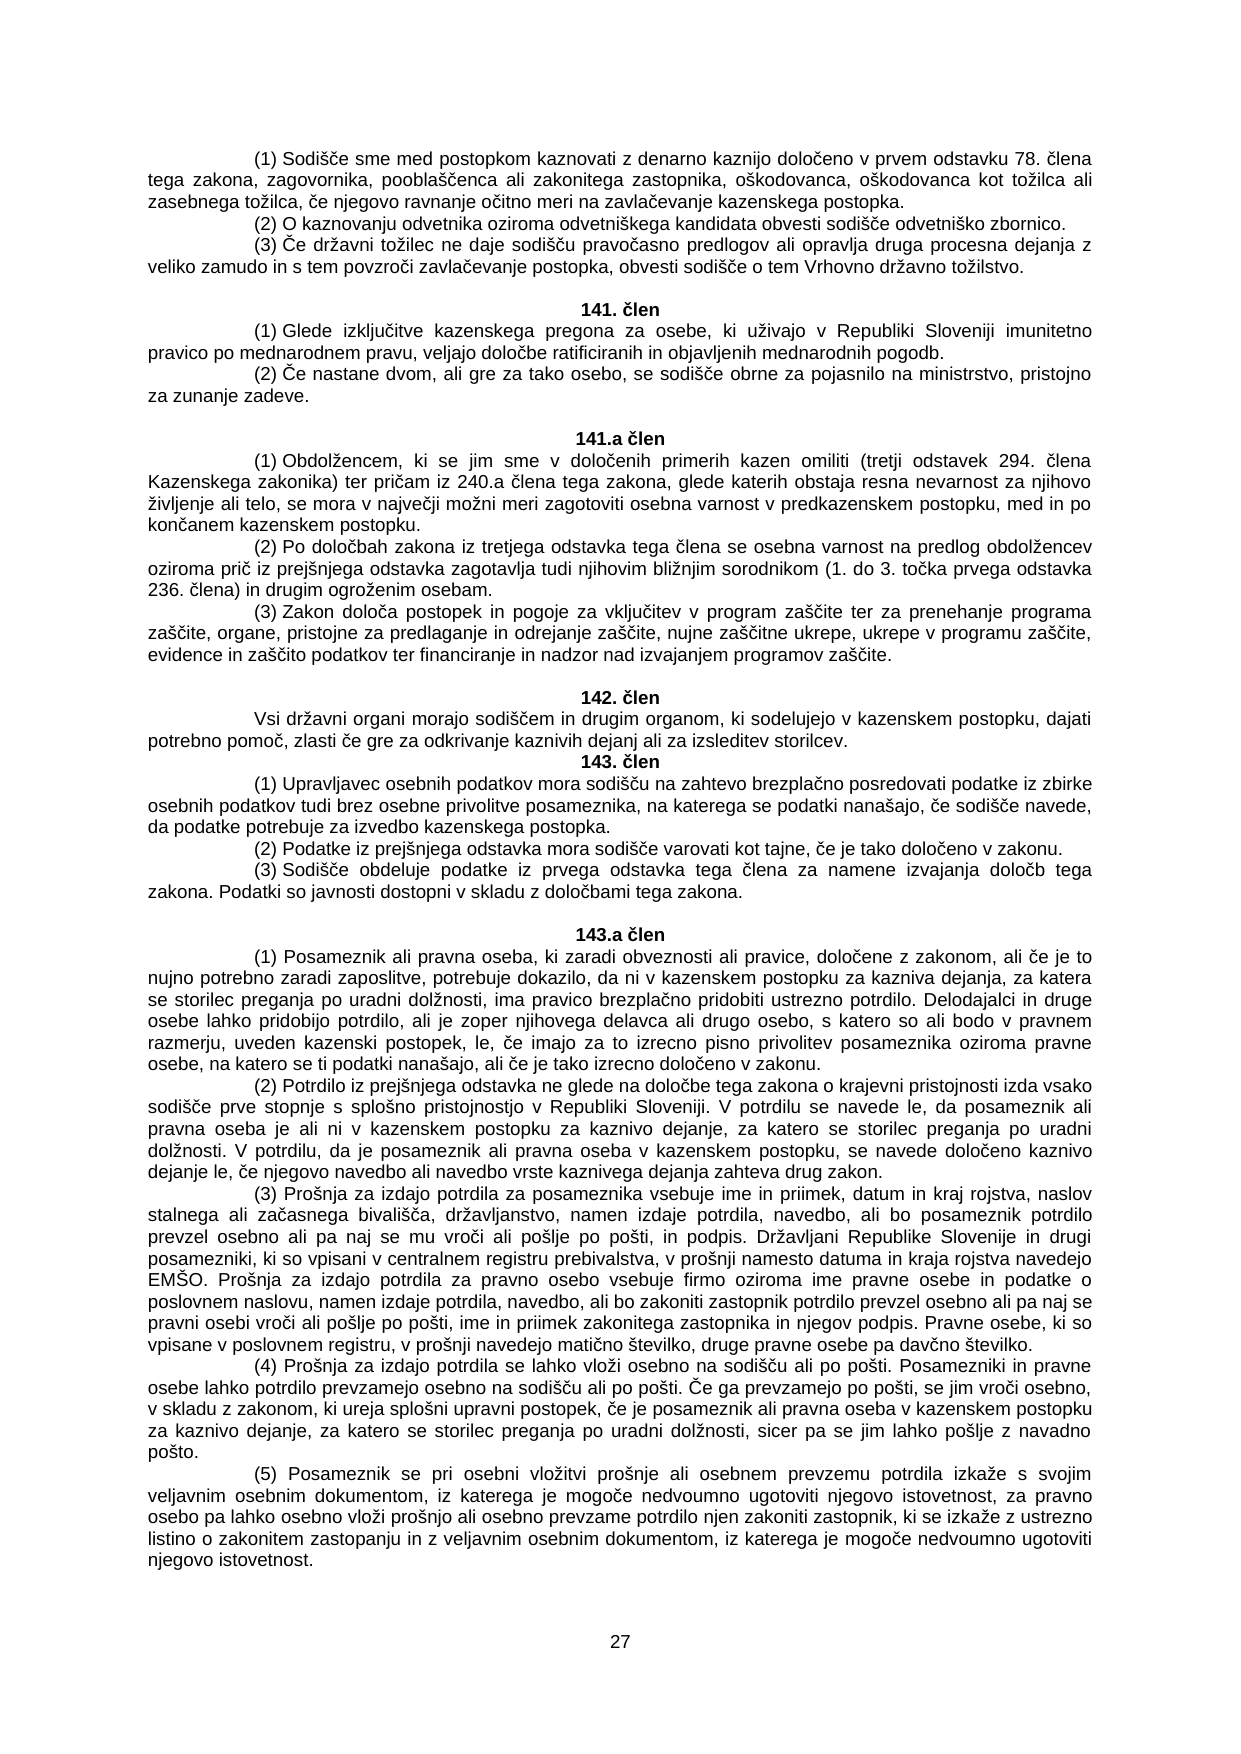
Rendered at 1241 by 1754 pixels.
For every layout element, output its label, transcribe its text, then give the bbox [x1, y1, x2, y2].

text 141. člen [148, 298, 1093, 320]
text Vsi državni organi morajo sodiščem in drugim organom, ki sodelujejo v kazenskem postopku, dajati potrebno pomoč, zlasti če gre za odkrivanje kaznivih dejanj ali za izsleditev storilcev. [148, 708, 1093, 751]
text (1) Sodišče sme med postopkom kaznovati z denarno kaznijo določeno v prvem odstavku 78. člena tega zakona, zagovornika, pooblaščenca ali zakonitega zastopnika, oškodovanca, oškodovanca kot tožilca ali zasebnega tožilca, če njegovo ravnanje očitno meri na zavlačevanje kazenskega postopka. [148, 148, 1093, 212]
text (3) Zakon določa postopek in pogoje za vključitev v program zaščite ter za prenehanje programa zaščite, organe, pristojne za predlaganje in odrejanje zaščite, nujne zaščitne ukrepe, ukrepe v programu zaščite, evidence in zaščito podatkov ter financiranje in nadzor nad izvajanjem programov zaščite. [148, 600, 1093, 665]
text (2) Podatke iz prejšnjega odstavka mora sodišče varovati kot tajne, če je tako določeno v zakonu. [148, 838, 1093, 859]
text 143.a člen [148, 924, 1093, 945]
text (1) Glede izključitve kazenskega pregona za osebe, ki uživajo v Republiki Sloveniji imunitetno pravico po mednarodnem pravu, veljajo določbe ratificiranih in objavljenih mednarodnih pogodb. [148, 320, 1093, 363]
text (3) Sodišče obdeluje podatke iz prvega odstavka tega člena za namene izvajanja določb tega zakona. Podatki so javnosti dostopni v skladu z določbami tega zakona. [148, 859, 1093, 902]
text (2) Po določbah zakona iz tretjega odstavka tega člena se osebna varnost na predlog obdolžencev oziroma prič iz prejšnjega odstavka zagotavlja tudi njihovim bližnjim sorodnikom (1. do 3. točka prvega odstavka 236. člena) in drugim ogroženim osebam. [148, 536, 1093, 600]
text 141.a člen [148, 428, 1093, 449]
text (2) O kaznovanju odvetnika oziroma odvetniškega kandidata obvesti sodišče odvetniško zbornico. [148, 212, 1093, 234]
text (5) Posameznik se pri osebni vložitvi prošnje ali osebnem prevzemu potrdila izkaže s svojim veljavnim osebnim dokumentom, iz katerega je mogoče nedvoumno ugotoviti njegovo istovetnost, za pravno osebo pa lahko osebno vloži prošnjo ali osebno prevzame potrdilo njen zakoniti zastopnik, ki se izkaže z ustrezno listino o zakonitem zastopanju in z veljavnim osebnim dokumentom, iz katerega je mogoče nedvoumno ugotoviti njegovo istovetnost. [148, 1463, 1093, 1571]
text (1) Obdolžencem, ki se jim sme v določenih primerih kazen omiliti (tretji odstavek 294. člena Kazenskega zakonika) ter pričam iz 240.a člena tega zakona, glede katerih obstaja resna nevarnost za njihovo življenje ali telo, se mora v največji možni meri zagotoviti osebna varnost v predkazenskem postopku, med in po končanem kazenskem postopku. [148, 449, 1093, 536]
text 143. člen [148, 751, 1093, 773]
text (2) Če nastane dvom, ali gre za tako osebo, se sodišče obrne za pojasnilo na ministrstvo, pristojno za zunanje zadeve. [148, 363, 1093, 406]
text (3) Prošnja za izdajo potrdila za posameznika vsebuje ime in priimek, datum in kraj rojstva, naslov stalnega ali začasnega bivališča, državljanstvo, namen izdaje potrdila, navedbo, ali bo posameznik potrdilo prevzel osebno ali pa naj se mu vroči ali pošlje po pošti, in podpis. Državljani Republike Slovenije in drugi posamezniki, ki so vpisani v centralnem registru prebivalstva, v prošnji namesto datuma in kraja rojstva navedejo EMŠO. Prošnja za izdajo potrdila za pravno osebo vsebuje firmo oziroma ime pravne osebe in podatke o poslovnem naslovu, namen izdaje potrdila, navedbo, ali bo zakoniti zastopnik potrdilo prevzel osebno ali pa naj se pravni osebi vroči ali pošlje po pošti, ime in priimek zakonitega zastopnika in njegov podpis. Pravne osebe, ki so vpisane v poslovnem registru, v prošnji navedejo matično številko, druge pravne osebe pa davčno številko. [148, 1183, 1093, 1355]
text (1) Posameznik ali pravna oseba, ki zaradi obveznosti ali pravice, določene z zakonom, ali če je to nujno potrebno zaradi zaposlitve, potrebuje dokazilo, da ni v kazenskem postopku za kazniva dejanja, za katera se storilec preganja po uradni dolžnosti, ima pravico brezplačno pridobiti ustrezno potrdilo. Delodajalci in druge osebe lahko pridobijo potrdilo, ali je zoper njihovega delavca ali drugo osebo, s katero so ali bodo v pravnem razmerju, uveden kazenski postopek, le, če imajo za to izrecno pisno privolitev posameznika oziroma pravne osebe, na katero se ti podatki nanašajo, ali če je tako izrecno določeno v zakonu. [148, 945, 1093, 1075]
text (3) Če državni tožilec ne daje sodišču pravočasno predlogov ali opravlja druga procesna dejanja z veliko zamudo in s tem povzroči zavlačevanje postopka, obvesti sodišče o tem Vrhovno državno tožilstvo. [148, 234, 1093, 277]
text (1) Upravljavec osebnih podatkov mora sodišču na zahtevo brezplačno posredovati podatke iz zbirke osebnih podatkov tudi brez osebne privolitve posameznika, na katerega se podatki nanašajo, če sodišče navede, da podatke potrebuje za izvedbo kazenskega postopka. [148, 773, 1093, 838]
text 142. člen [148, 687, 1093, 708]
text (2) Potrdilo iz prejšnjega odstavka ne glede na določbe tega zakona o krajevni pristojnosti izda vsako sodišče prve stopnje s splošno pristojnostjo v Republiki Sloveniji. V potrdilu se navede le, da posameznik ali pravna oseba je ali ni v kazenskem postopku za kaznivo dejanje, za katero se storilec preganja po uradni dolžnosti. V potrdilu, da je posameznik ali pravna oseba v kazenskem postopku, se navede določeno kaznivo dejanje le, če njegovo navedbo ali navedbo vrste kaznivega dejanja zahteva drug zakon. [148, 1075, 1093, 1183]
text (4) Prošnja za izdajo potrdila se lahko vloži osebno na sodišču ali po pošti. Posamezniki in pravne osebe lahko potrdilo prevzamejo osebno na sodišču ali po pošti. Če ga prevzamejo po pošti, se jim vroči osebno, v skladu z zakonom, ki ureja splošni upravni postopek, če je posameznik ali pravna oseba v kazenskem postopku za kaznivo dejanje, za katero se storilec preganja po uradni dolžnosti, sicer pa se jim lahko pošlje z navadno pošto. [148, 1355, 1093, 1463]
